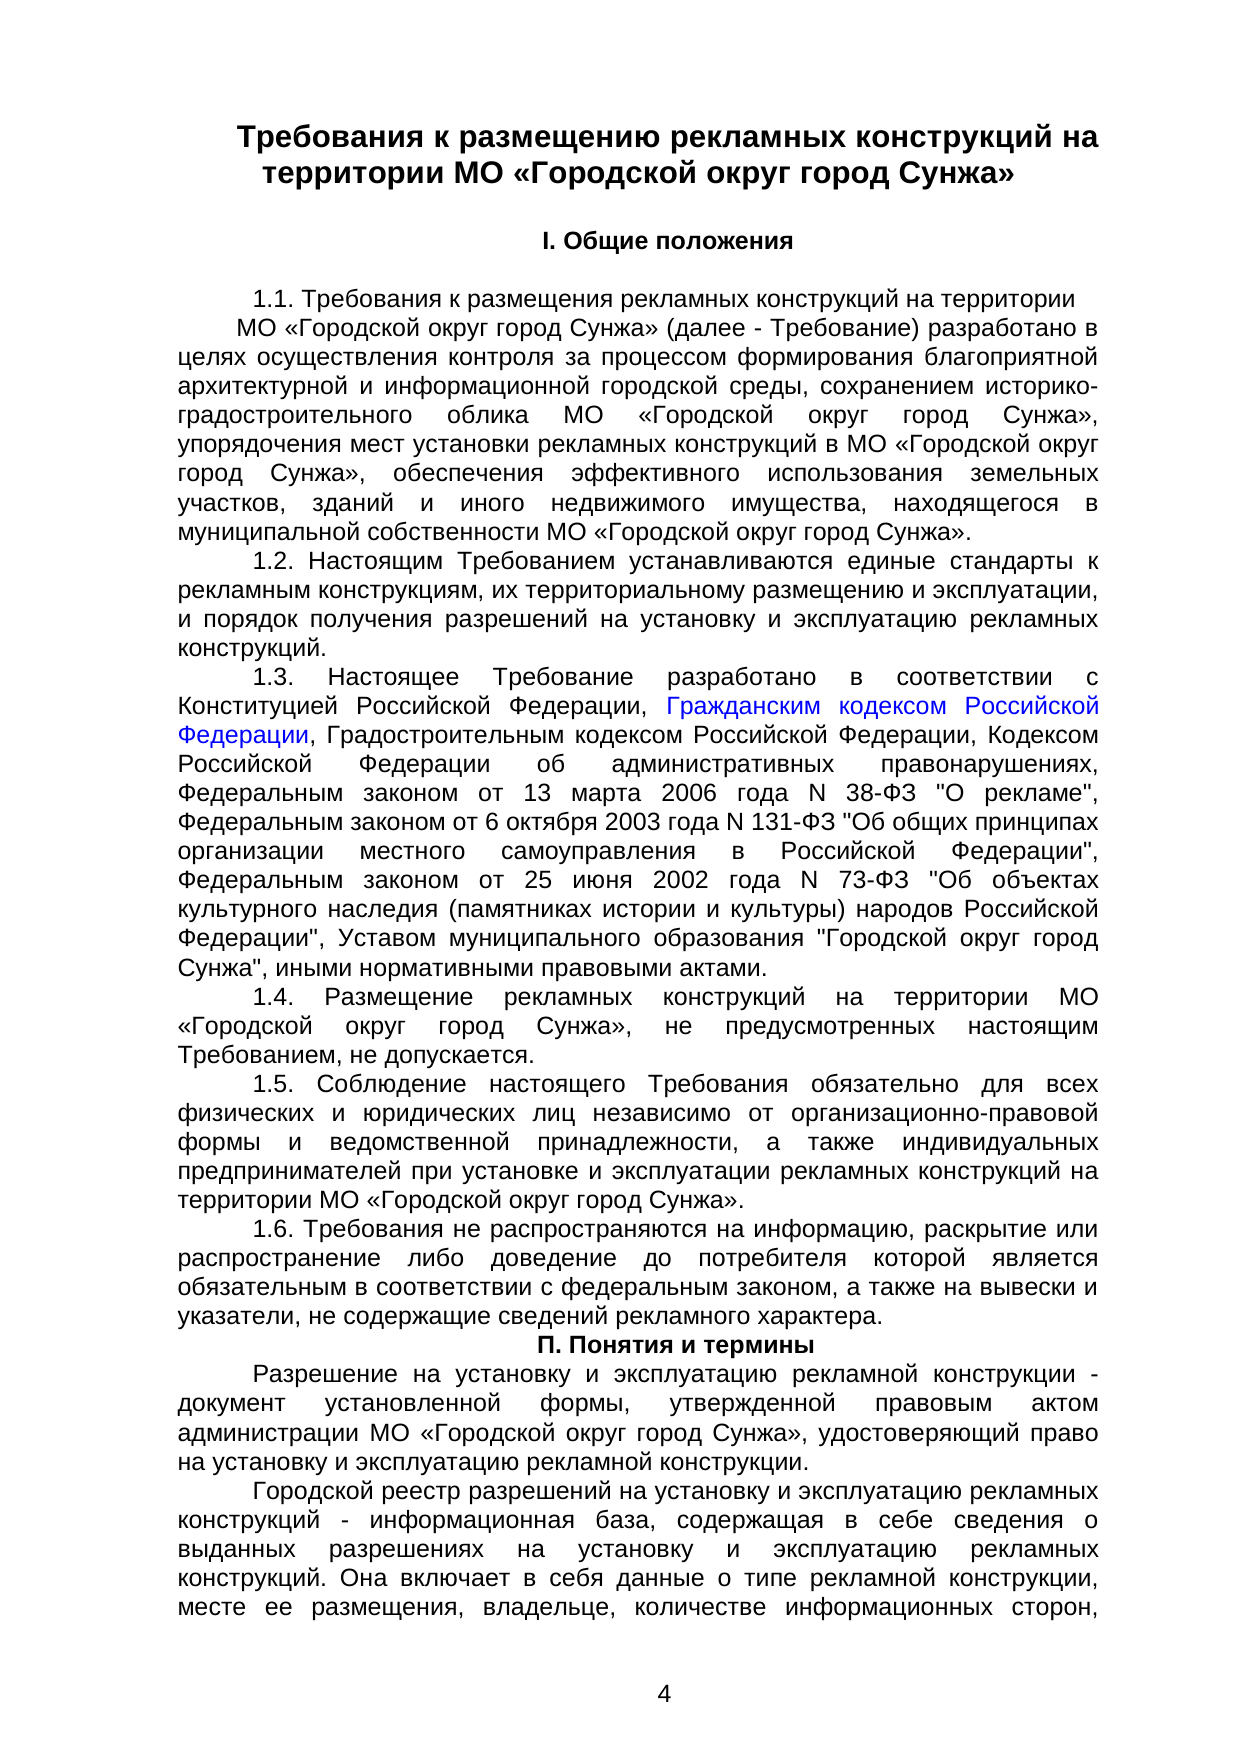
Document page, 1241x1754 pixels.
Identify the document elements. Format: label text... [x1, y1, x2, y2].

text МО «Городской округ город Сунжа» (далее - Требование) разработано в целях осуществления контроля за процессом формирования благоприятной архитектурной и информационной городской среды, сохранением историко-градостроительного облика МО «Городской округ город Сунжа», упорядочения мест установки рекламных конструкций в МО «Городской округ город Сунжа», обеспечения эффективного использования земельных участков, зданий и иного недвижимого имущества, находящегося в муниципальной собственности МО «Городской округ город Сунжа». [177, 313, 1100, 546]
text 1.6. Требования не распространяются на информацию, раскрытие или распространение либо доведение до потребителя которой является обязательным в соответствии с федеральным законом, а также на вывески и указатели, не содержащие сведений рекламного характера. [177, 1214, 1100, 1330]
text Разрешение на установку и эксплуатацию рекламной конструкции - документ установленной формы, утвержденной правовым актом администрации МО «Городской округ город Сунжа», удостоверяющий право на установку и эксплуатацию рекламной конструкции. [177, 1359, 1100, 1476]
text П. Понятия и термины [177, 1330, 1100, 1359]
text 1.2. Настоящим Требованием устанавливаются единые стандарты к рекламным конструкциям, их территориальному размещению и эксплуатации, и порядок получения разрешений на установку и эксплуатацию рекламных конструкций. [177, 546, 1100, 662]
text І. Общие положения [177, 226, 1100, 255]
text 1.1. Требования к размещения рекламных конструкций на территории [177, 284, 1100, 313]
text 1.3. Настоящее Требование разработано в соответствии с Конституцией Российской Федерации, Гражданским кодексом Российской Федерации, Градостроительным кодексом Российской Федерации, Кодексом Российской Федерации об административных правонарушениях, Федеральным законом от 13 марта 2006 года N 38-ФЗ "О рекламе", Федеральным законом от 6 октября 2003 года N 131-ФЗ "Об общих принципах организации местного самоуправления в Российской Федерации", Федеральным законом от 25 июня 2002 года N 73-ФЗ "Об объектах культурного наследия (памятниках истории и культуры) народов Российской Федерации", Уставом муниципального образования "Городской округ город Сунжа", иными нормативными правовыми актами. [177, 662, 1100, 981]
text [177, 1476, 1100, 1621]
text 1.5. Соблюдение настоящего Требования обязательно для всех физических и юридических лиц независимо от организационно-правовой формы и ведомственной принадлежности, а также индивидуальных предпринимателей при установке и эксплуатации рекламных конструкций на территории МО «Городской округ город Сунжа». [177, 1069, 1100, 1214]
text 1.4. Размещение рекламных конструкций на территории МО «Городской округ город Сунжа», не предусмотренных настоящим Требованием, не допускается. [177, 981, 1100, 1069]
text Требования к размещению рекламных конструкций на территории МО «Городской округ город Сунжа» [177, 118, 1100, 190]
